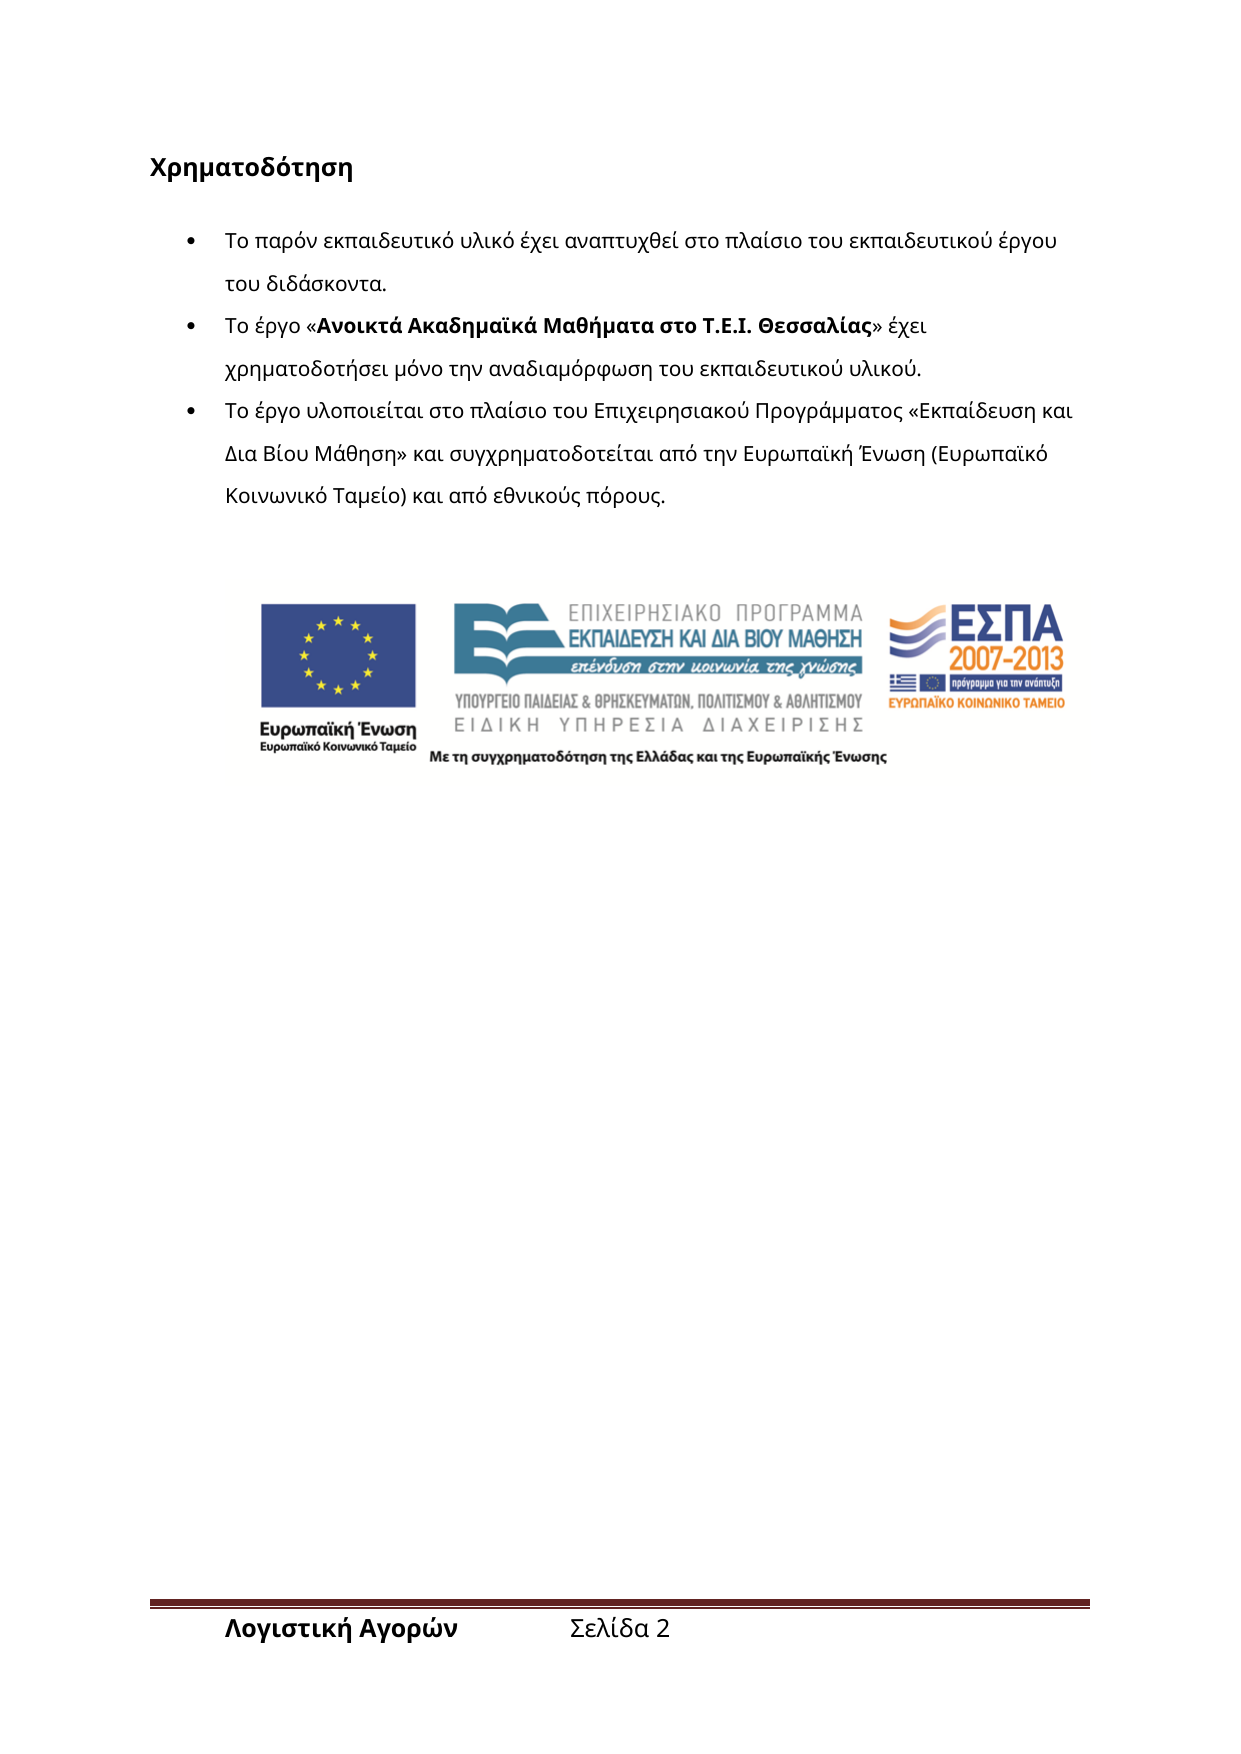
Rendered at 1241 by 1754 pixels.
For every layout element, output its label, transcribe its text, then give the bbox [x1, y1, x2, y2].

text Χρηματοδότηση [150, 150, 1090, 184]
list Το έργο «Ανοικτά Ακαδημαϊκά Μαθήματα στο Τ.Ε.Ι. Θεσσαλίας» έχει χρηματοδοτήσει μόνο την αναδιαμόρφωση του εκπαιδευτικού υλικού. [187, 311, 1090, 382]
list Το παρόν εκπαιδευτικό υλικό έχει αναπτυχθεί στο πλαίσιο του εκπαιδευτικού έργου του διδάσκοντα. [187, 226, 1090, 297]
picture [225, 579, 1091, 786]
list Το έργο υλοποιείται στο πλαίσιο του Επιχειρησιακού Προγράμματος «Εκπαίδευση και Δια Βίου Μάθηση» και συγχρηματοδοτείται από την Ευρωπαϊκή Ένωση (Ευρωπαϊκό Κοινωνικό Ταμείο) και από εθνικούς πόρους. [187, 396, 1090, 510]
